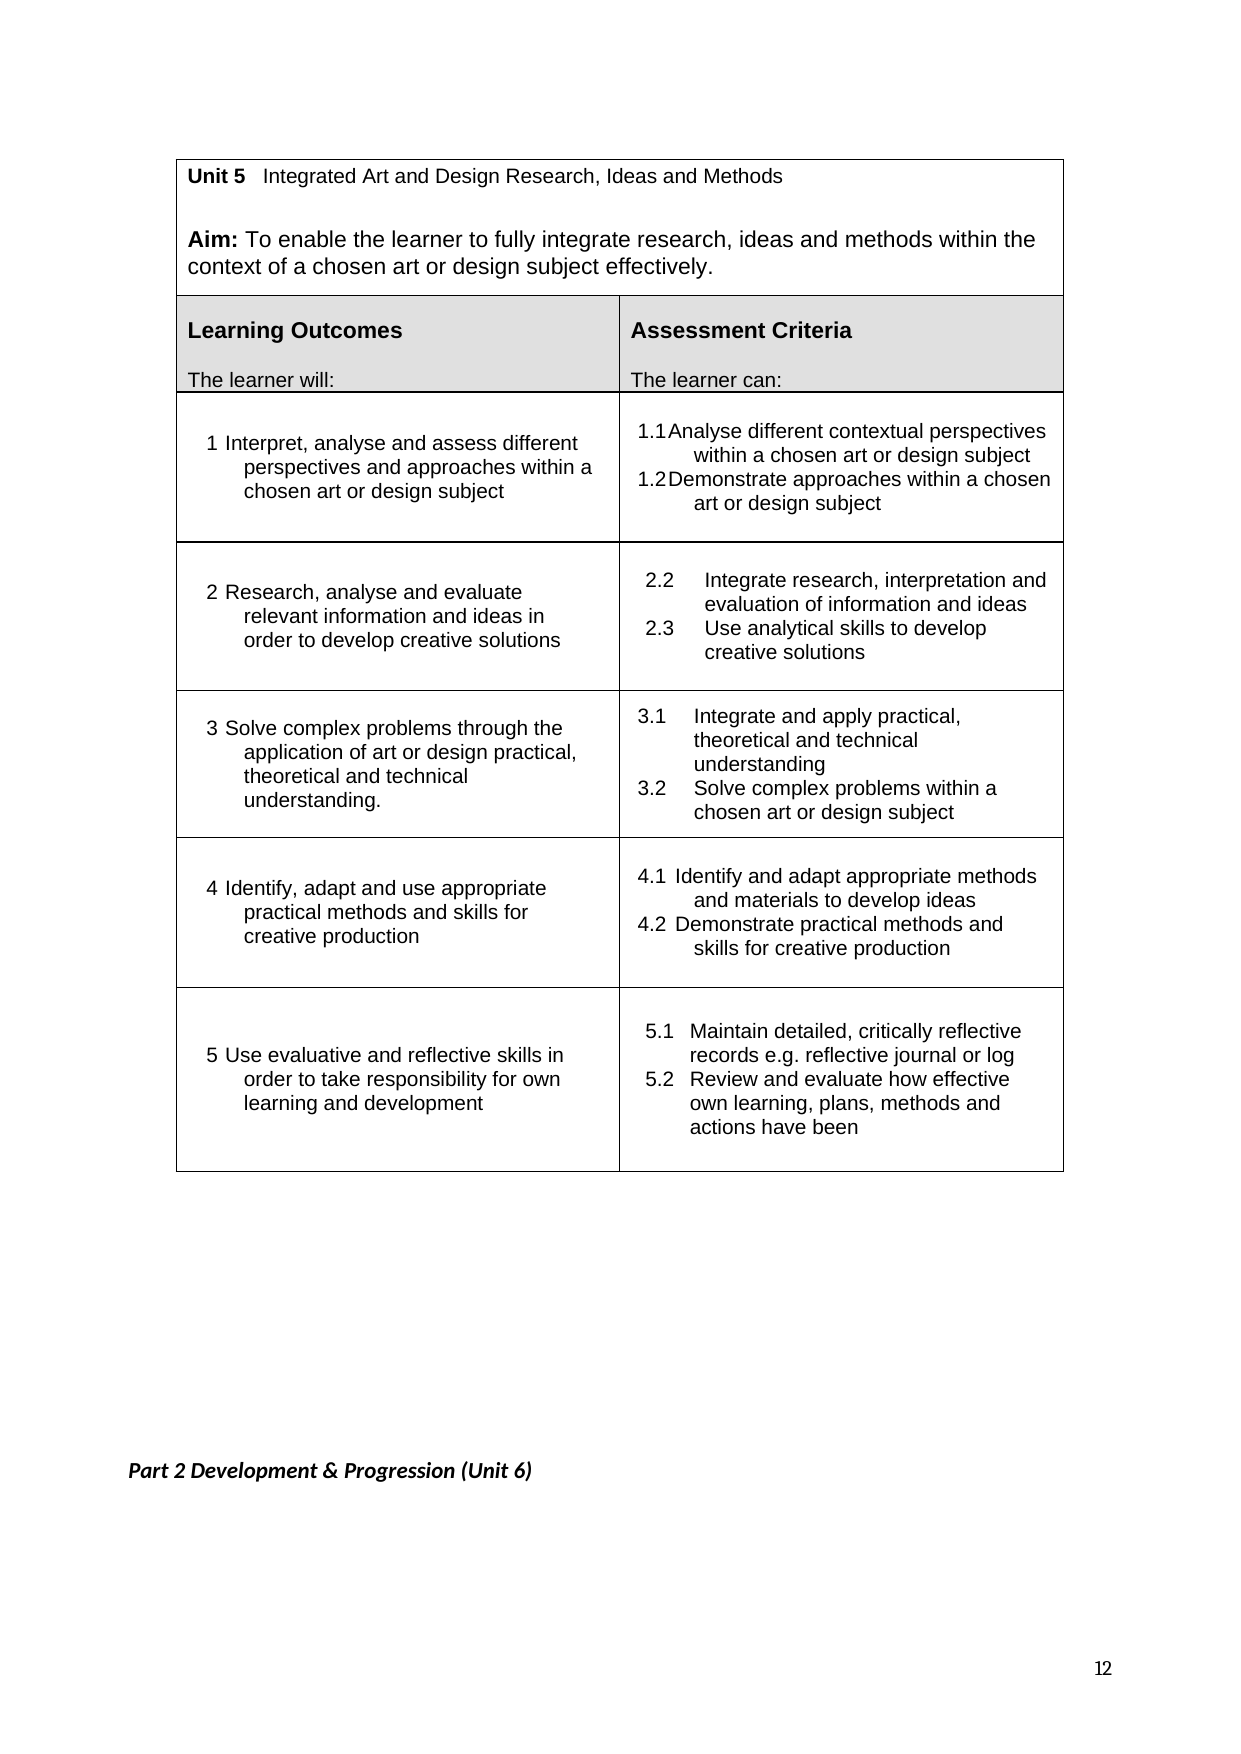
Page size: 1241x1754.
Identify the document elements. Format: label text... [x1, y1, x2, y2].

table_cell Learning Outcomes The learner will: [177, 296, 619, 391]
table_cell Assessment Criteria The learner can: [620, 296, 1063, 391]
table_header Unit 5 Integrated Art and Design Research, Ideas and Methods Aim: To enable the learner to fully integrate research, ideas and methods within the context of a chosen art or design subject effectively. [177, 160, 1063, 295]
table_cell Analyse different contextual perspectives within a chosen art or design subject Demonstrate approaches within a chosen art or design subject [620, 393, 1063, 541]
table_cell Identify and adapt appropriate methods and materials to develop ideas Demonstrate practical methods and skills for creative production [620, 838, 1063, 987]
table_cell Use evaluative and reflective skills in order to take responsibility for own learning and development [177, 988, 619, 1171]
table_cell 5.1 Maintain detailed, critically reflective records e.g. reflective journal or log Review and evaluate how effective own learning, plans, methods and actions have been [620, 988, 1063, 1171]
table_cell 3.1 Integrate and apply practical, theoretical and technical understanding 3.2 Solve complex problems within a chosen art or design subject [620, 691, 1063, 837]
table_cell Interpret, analyse and assess different perspectives and approaches within a chosen art or design subject [177, 393, 619, 541]
table_cell Solve complex problems through the application of art or design practical, theoretical and technical understanding. [177, 691, 619, 837]
table_cell Research, analyse and evaluate relevant information and ideas in order to develop creative solutions [177, 543, 619, 690]
table_cell 2.2 Integrate research, interpretation and evaluation of information and ideas 2.3 Use analytical skills to develop creative solutions [620, 543, 1063, 690]
table_cell Identify, adapt and use appropriate practical methods and skills for creative production [177, 838, 619, 987]
subtitle Part 2 Development & Progression (Unit 6) [128, 1456, 1112, 1484]
